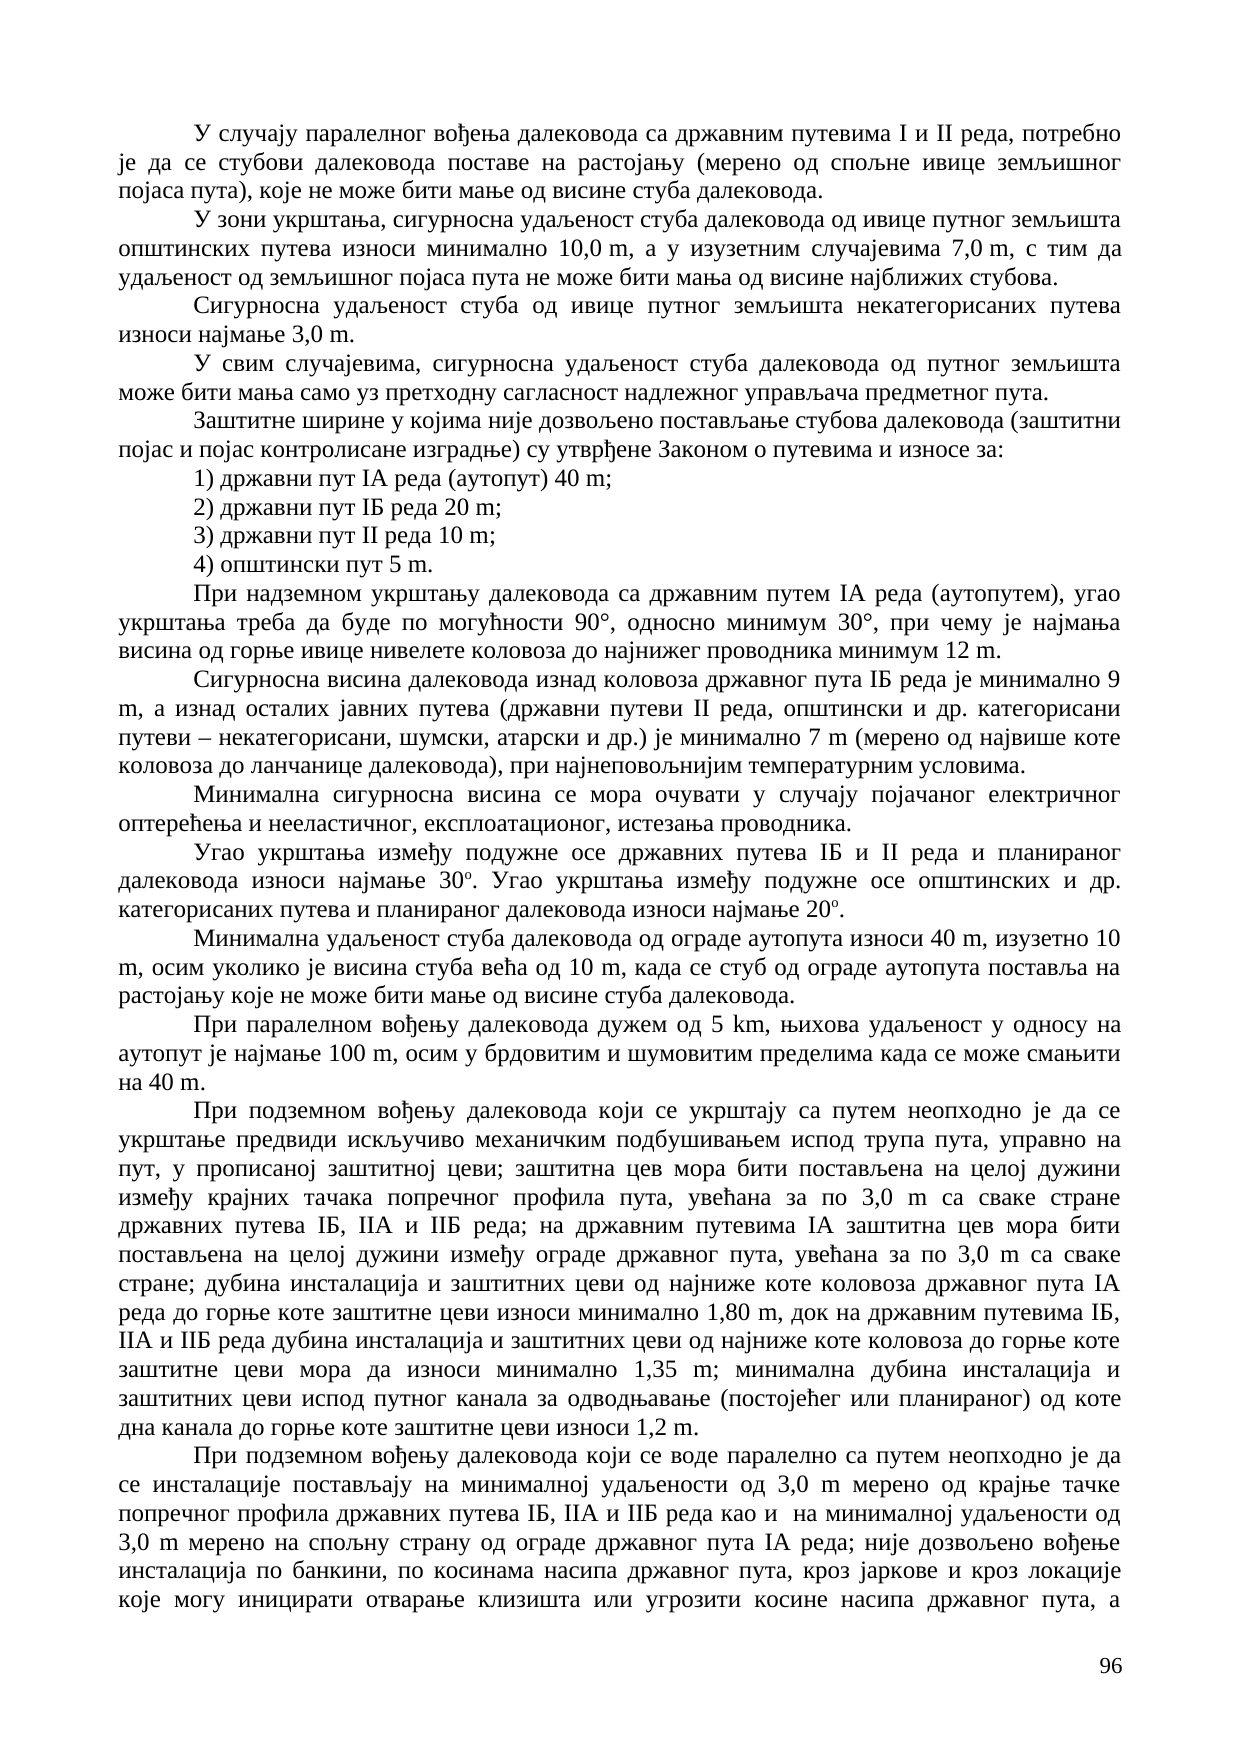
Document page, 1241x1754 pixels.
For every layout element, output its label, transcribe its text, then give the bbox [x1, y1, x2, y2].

text При надземном укрштању далековода са државним путем IА реда (аутопутем), угао укрштања треба да буде по могућности 90°, односно минимум 30°, при чему је најмања висина од горње ивице нивелете коловоза до најнижег проводника минимум 12 m. [118, 578, 1122, 664]
text 4) општински пут 5 m. [118, 549, 1122, 578]
text 3) државни пут II реда 10 m; [118, 521, 1122, 549]
text Минимална сигурносна висина се мора очувати у случају појачаног електричног оптерећења и нееластичног, експлоатационог, истезања проводника. [118, 779, 1122, 837]
text Сигурносна удаљеност стуба од ивице путног земљишта некатегорисаних путева износи најмање 3,0 m. [118, 291, 1122, 348]
text 1) државни пут IА реда (аутопут) 40 m; [118, 463, 1122, 492]
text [118, 1441, 1122, 1613]
text У случају паралелног вођења далековода са државним путевима I и II реда, потребно је да се стубови далековода поставе на растојању (мерено од спољне ивице земљишног појаса пута), које не може бити мање од висине стуба далековода. [118, 118, 1122, 204]
text 2) државни пут IБ редa 20 m; [118, 492, 1122, 521]
text Заштитне ширине у којима није дозвољено постављање стубова далековода (заштитни појас и појас контролисане изградње) су утврђене Законом о путевима и износе за: [118, 406, 1122, 463]
text Угао укрштања између подужнe осe државних путева IБ и II реда и планираног далековода износи најмање 30o. Угао укрштања између подужнe осe општинских и др. категорисаних путева и планираног далековода износи најмање 20o. [118, 837, 1122, 923]
text При подземном вођењу далековода који се укрштају са путем неопходно је да се укрштање предвиди искључиво механичким подбушивањем испод трупа пута, управно на пут, у прописаној заштитној цеви; заштитна цев мора бити постављена на целој дужини између крајних тачака попречног профила пута, увећана за по 3,0 m са сваке стране државних путева IБ, IIА и IIБ реда; на државним путевима IA заштитна цев мора бити постављена на целој дужини између ограде државног пута, увећана за по 3,0 m са сваке стране; дубина инсталација и заштитних цеви од најниже коте коловоза државног пута IA реда до горње коте заштитне цеви износи минимално 1,80 m, док на државним путевима IБ, IIА и IIБ реда дубина инсталација и заштитних цеви од најниже коте коловоза до горње коте заштитне цеви мора да износи минимално 1,35 m; минимална дубина инсталација и заштитних цеви испод путног канала за одводњавање (постојећег или планираног) од коте дна канала до горње коте заштитне цеви износи 1,2 m. [118, 1096, 1122, 1441]
text У зони укрштања, сигурносна удаљеност стуба далековода од ивице путног земљишта општинских путева износи минимaлно 10,0 m, а у изузетним случајевима 7,0 m, с тим да удаљеност од земљишног појаса пута не може бити мања од висине најближих стубова. [118, 204, 1122, 291]
text Минимална удаљеност стуба далековода од ограде аутопута износи 40 m, изузетно 10 m, осим уколико је висина стуба већа од 10 m, када се стуб од ограде аутопута поставља на растојању које не може бити мање од висине стуба далековода. [118, 923, 1122, 1009]
text Сигурносна висина далековода изнад коловоза државног пута IБ реда је минимално 9 m, а изнад осталих јавних путева (државни путеви II реда, општински и др. категорисани путеви – некатегорисани, шумски, атарски и др.) је минимално 7 m (мерено од највише коте коловоза до ланчанице далековода), при најнеповољнијим температурним условима. [118, 664, 1122, 779]
text У свим случајевима, сигурносна удаљеност стуба далековода од путног земљишта може бити мања само уз претходну сагласност надлежног управљача предметног пута. [118, 348, 1122, 406]
text При паралелном вођењу далековода дужем од 5 km, њихова удаљеност у односу на аутопут је најмање 100 m, осим у брдовитим и шумовитим пределима када се може смањити на 40 m. [118, 1009, 1122, 1096]
